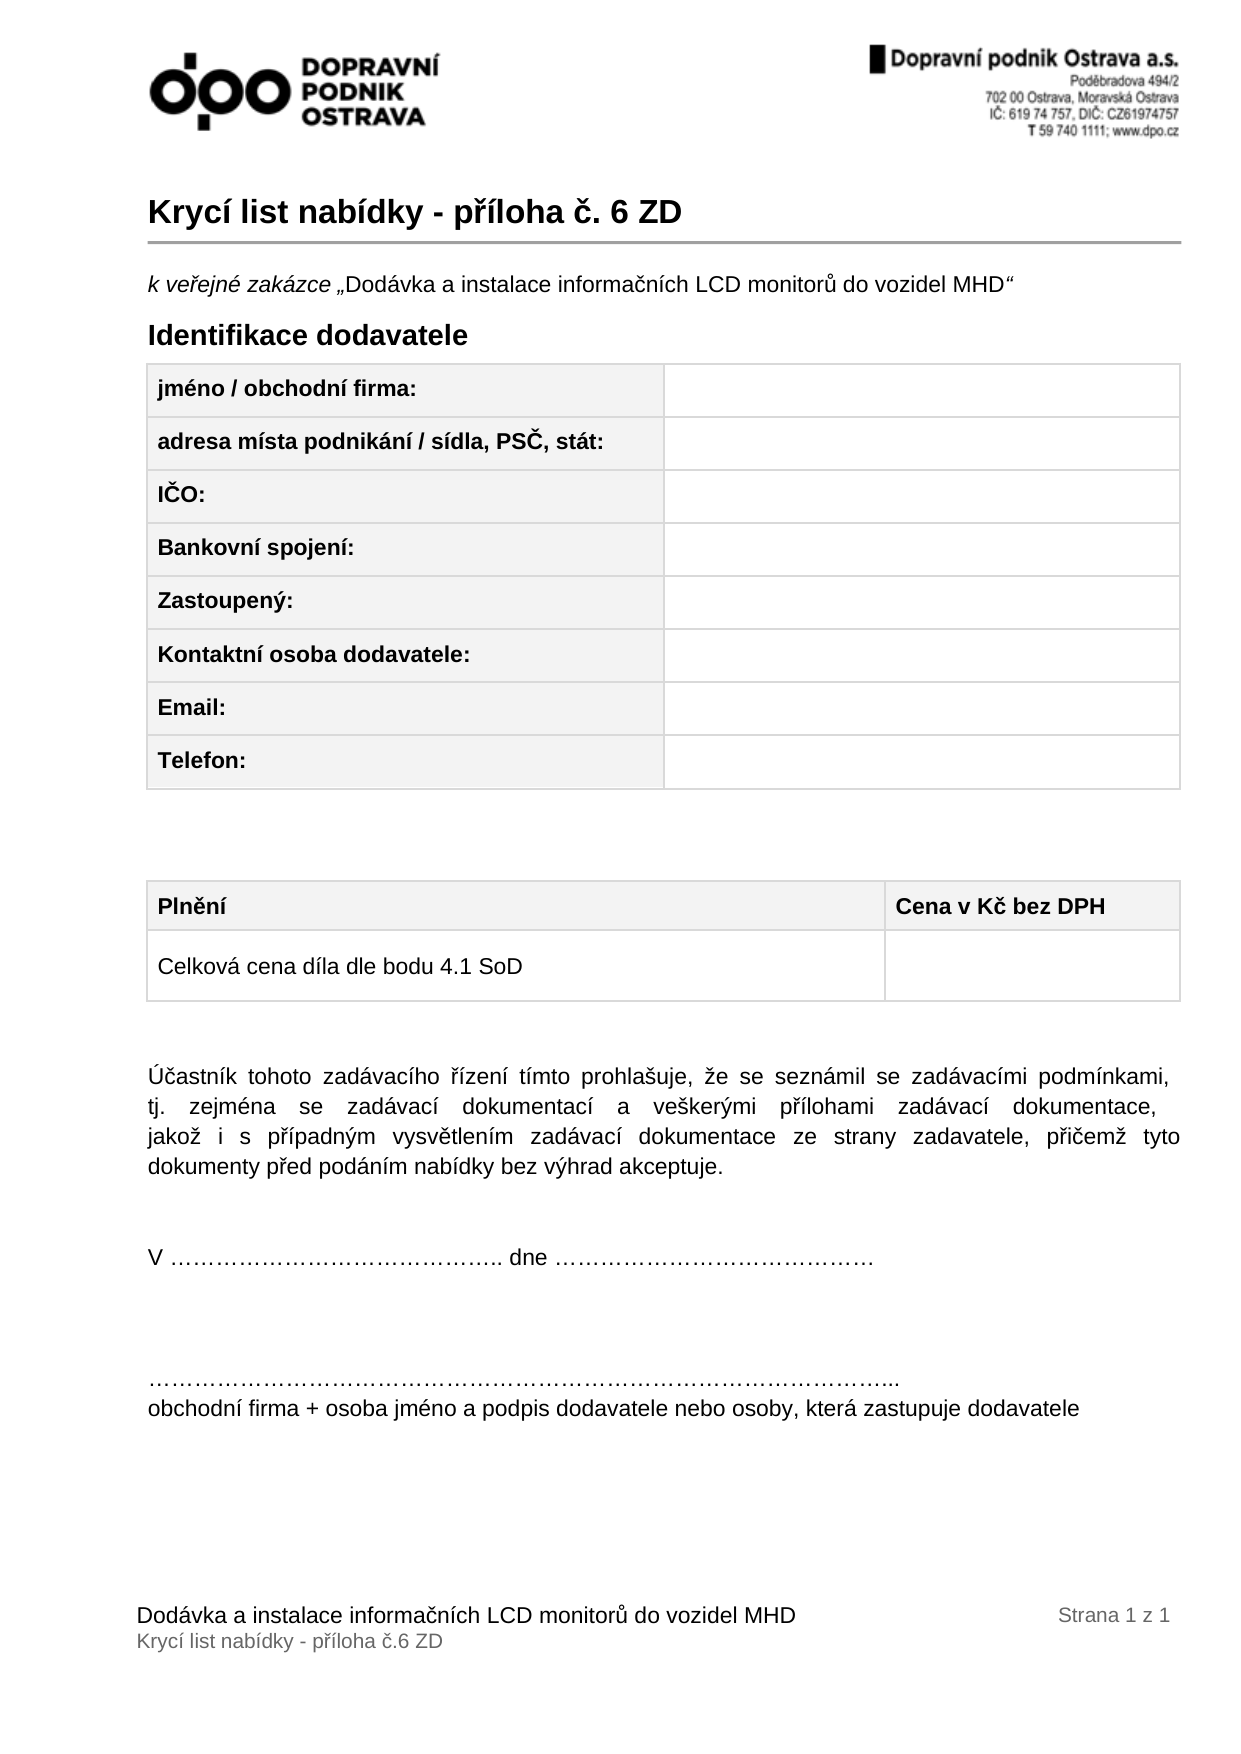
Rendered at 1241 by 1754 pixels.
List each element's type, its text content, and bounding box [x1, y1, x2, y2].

table_header [665, 365, 1179, 416]
text V …………………………………….. dne …………………………………… [148, 1244, 1181, 1270]
table_cell Zastoupený: [148, 577, 663, 628]
table_cell [665, 524, 1179, 575]
text ……………………………………………………………………………………... [148, 1365, 1181, 1391]
picture [867, 42, 1182, 142]
table_cell Bankovní spojení: [148, 524, 663, 575]
table_cell [665, 630, 1179, 681]
table_cell [665, 736, 1179, 787]
table_cell Telefon: [148, 736, 663, 787]
table_cell Kontaktní osoba dodavatele: [148, 630, 663, 681]
table_cell [886, 931, 1179, 1000]
table_cell [665, 418, 1179, 469]
table_cell [665, 683, 1179, 734]
table_cell Email: [148, 683, 663, 734]
table_cell Celková cena díla dle bodu 4.1 SoD [148, 931, 884, 1000]
text Účastník tohoto zadávacího řízení tímto prohlašuje, že se seznámil se zadávacími podmínkami, tj. zejména se zadávací dokumentací a veškerými přílohami zadávací dokumentace, jakož i s případným vysvětlením zadávací dokumentace ze strany zadavatele, přičemž tyto dokumenty před podáním nabídky bez výhrad akceptuje. [148, 1063, 1181, 1180]
subtitle Identifikace dodavatele [148, 318, 1181, 352]
text k veřejné zakázce „Dodávka a instalace informačních LCD monitorů do vozidel MHD“ [148, 271, 1181, 298]
table_cell [665, 577, 1179, 628]
table_cell adresa místa podnikání / sídla, PSČ, stát: [148, 418, 663, 469]
table_header jméno / obchodní firma: [148, 365, 663, 416]
table_header Cena v Kč bez DPH [886, 882, 1179, 929]
picture [147, 50, 444, 134]
text obchodní firma + osoba jméno a podpis dodavatele nebo osoby, která zastupuje dodavatele [148, 1395, 1181, 1421]
table_cell IČO: [148, 471, 663, 522]
table_cell [665, 471, 1179, 522]
subtitle Krycí list nabídky - příloha č. 6 ZD [148, 192, 1181, 231]
table_header Plnění [148, 882, 884, 929]
